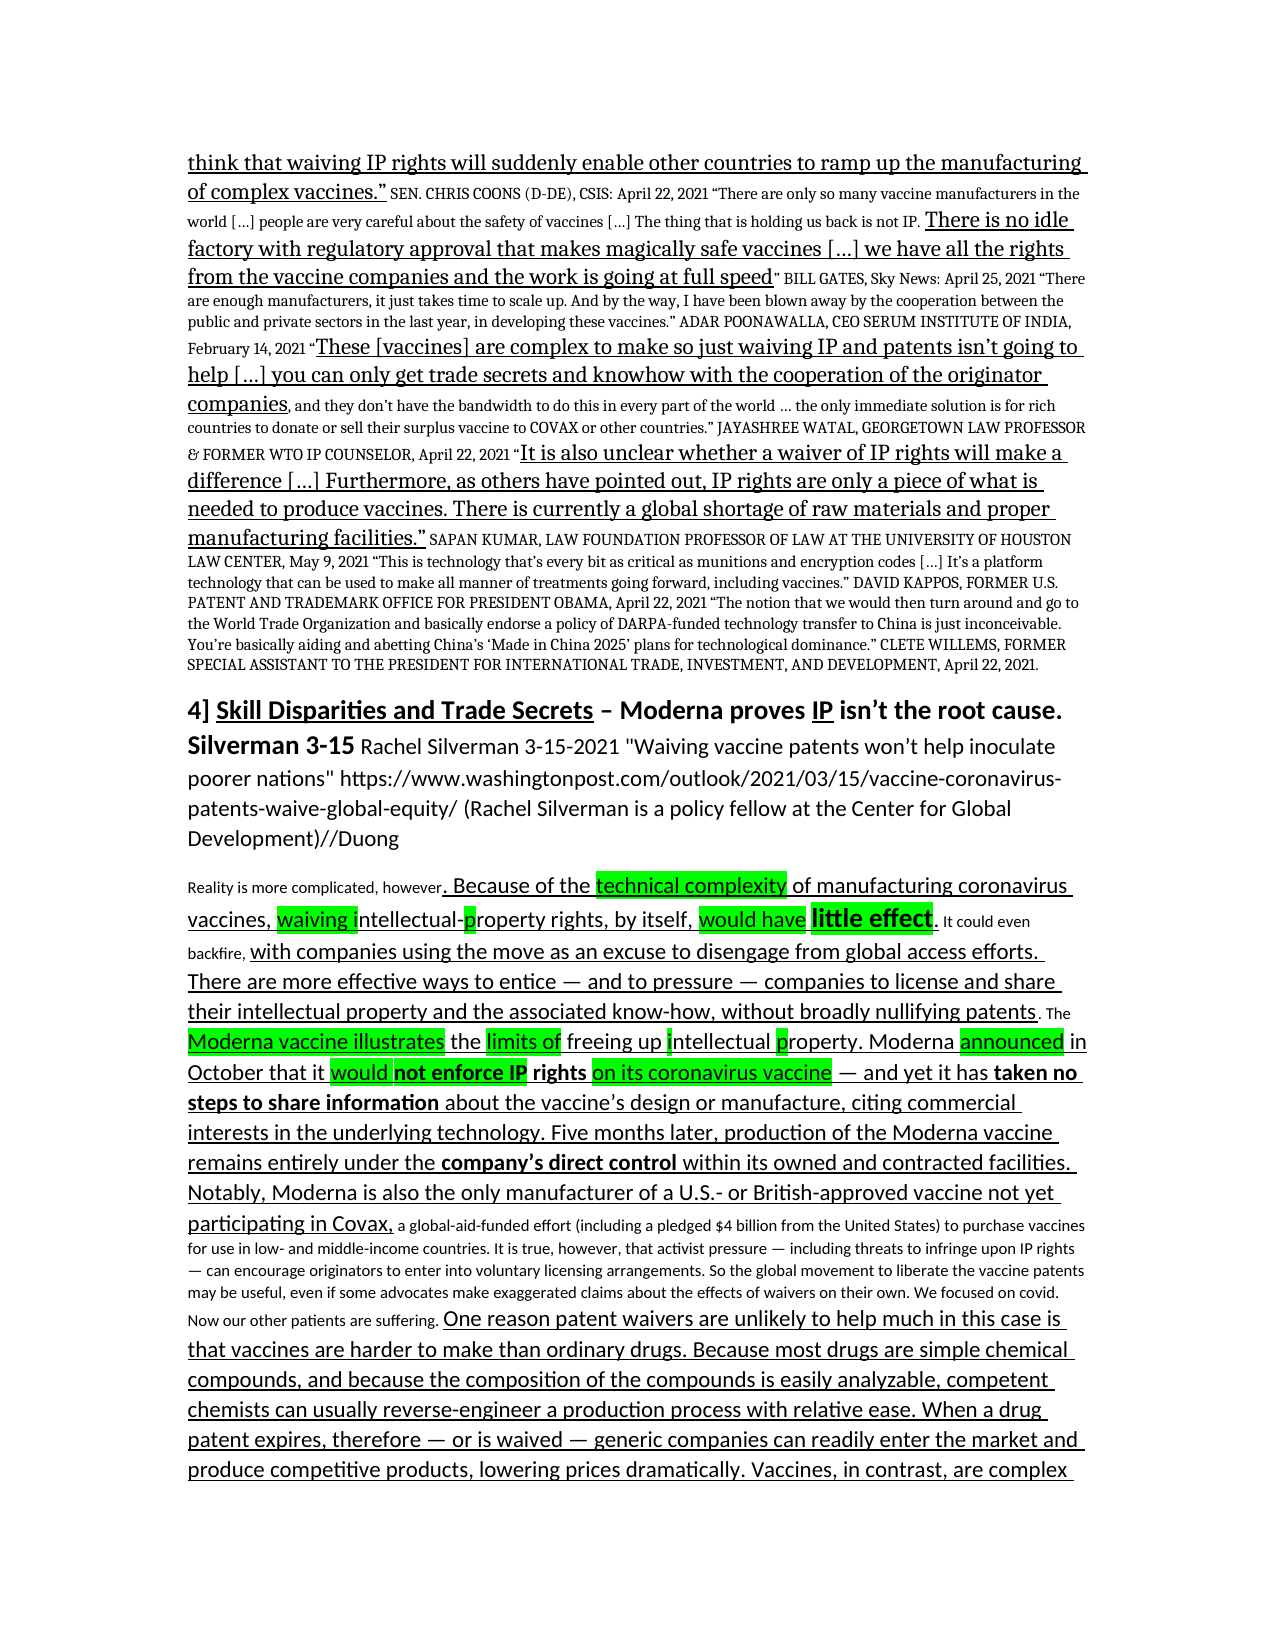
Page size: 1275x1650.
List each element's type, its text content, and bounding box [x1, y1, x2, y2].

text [187, 1053, 1087, 1484]
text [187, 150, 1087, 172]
text Silverman 3-15 Rachel Silverman 3-15-2021 "Waiving vaccine patents won’t help inoculate poorer nations" https://www.washingtonpost.com/outlook/2021/03/15/vaccine-coronavirus-patents-waive-global-equity/ (Rachel Silverman is a policy fellow at the Center for Global Development)//Duong [187, 728, 1087, 852]
text 4] Skill Disparities and Trade Secrets – Moderna proves IP isn’t the root cause. [187, 693, 1087, 726]
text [187, 173, 1087, 675]
